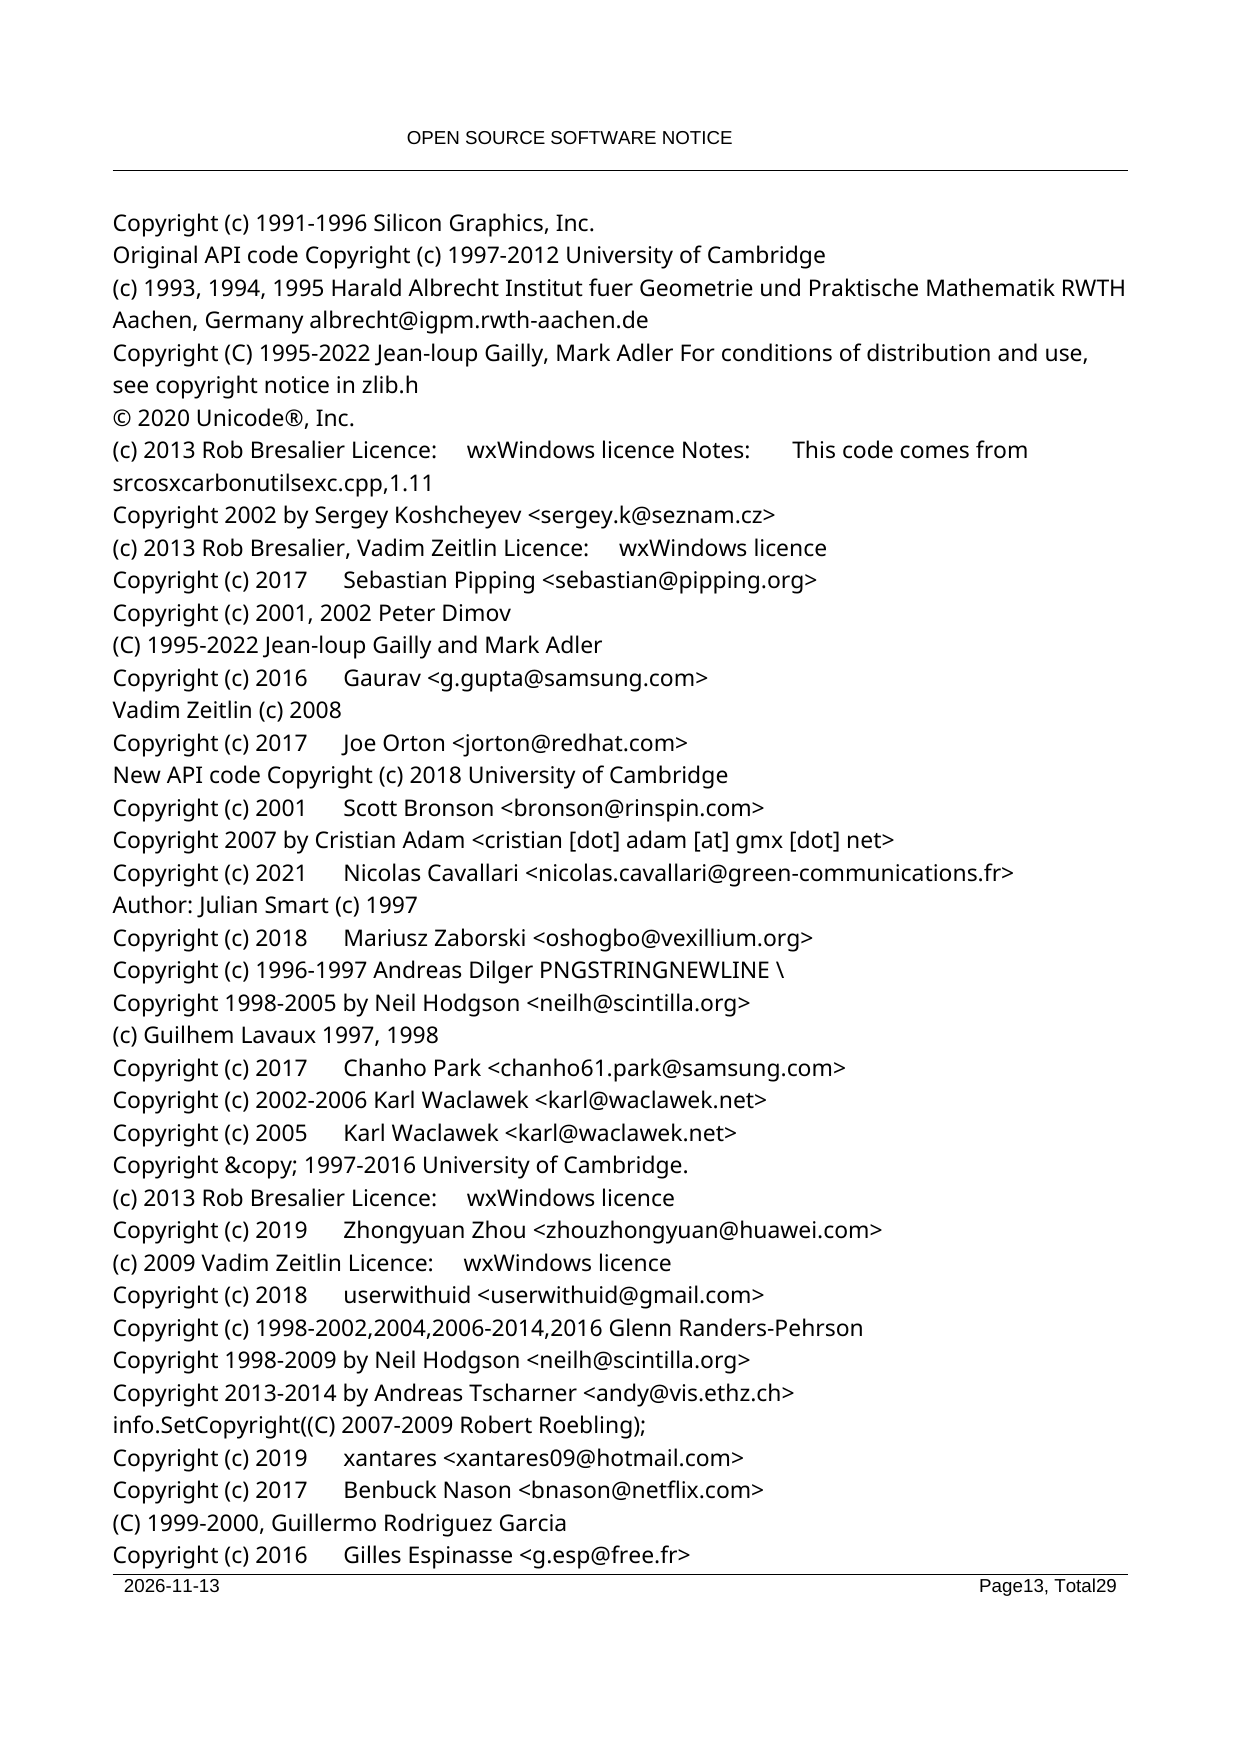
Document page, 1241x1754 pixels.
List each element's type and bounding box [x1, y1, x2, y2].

text [112, 206, 1128, 1571]
